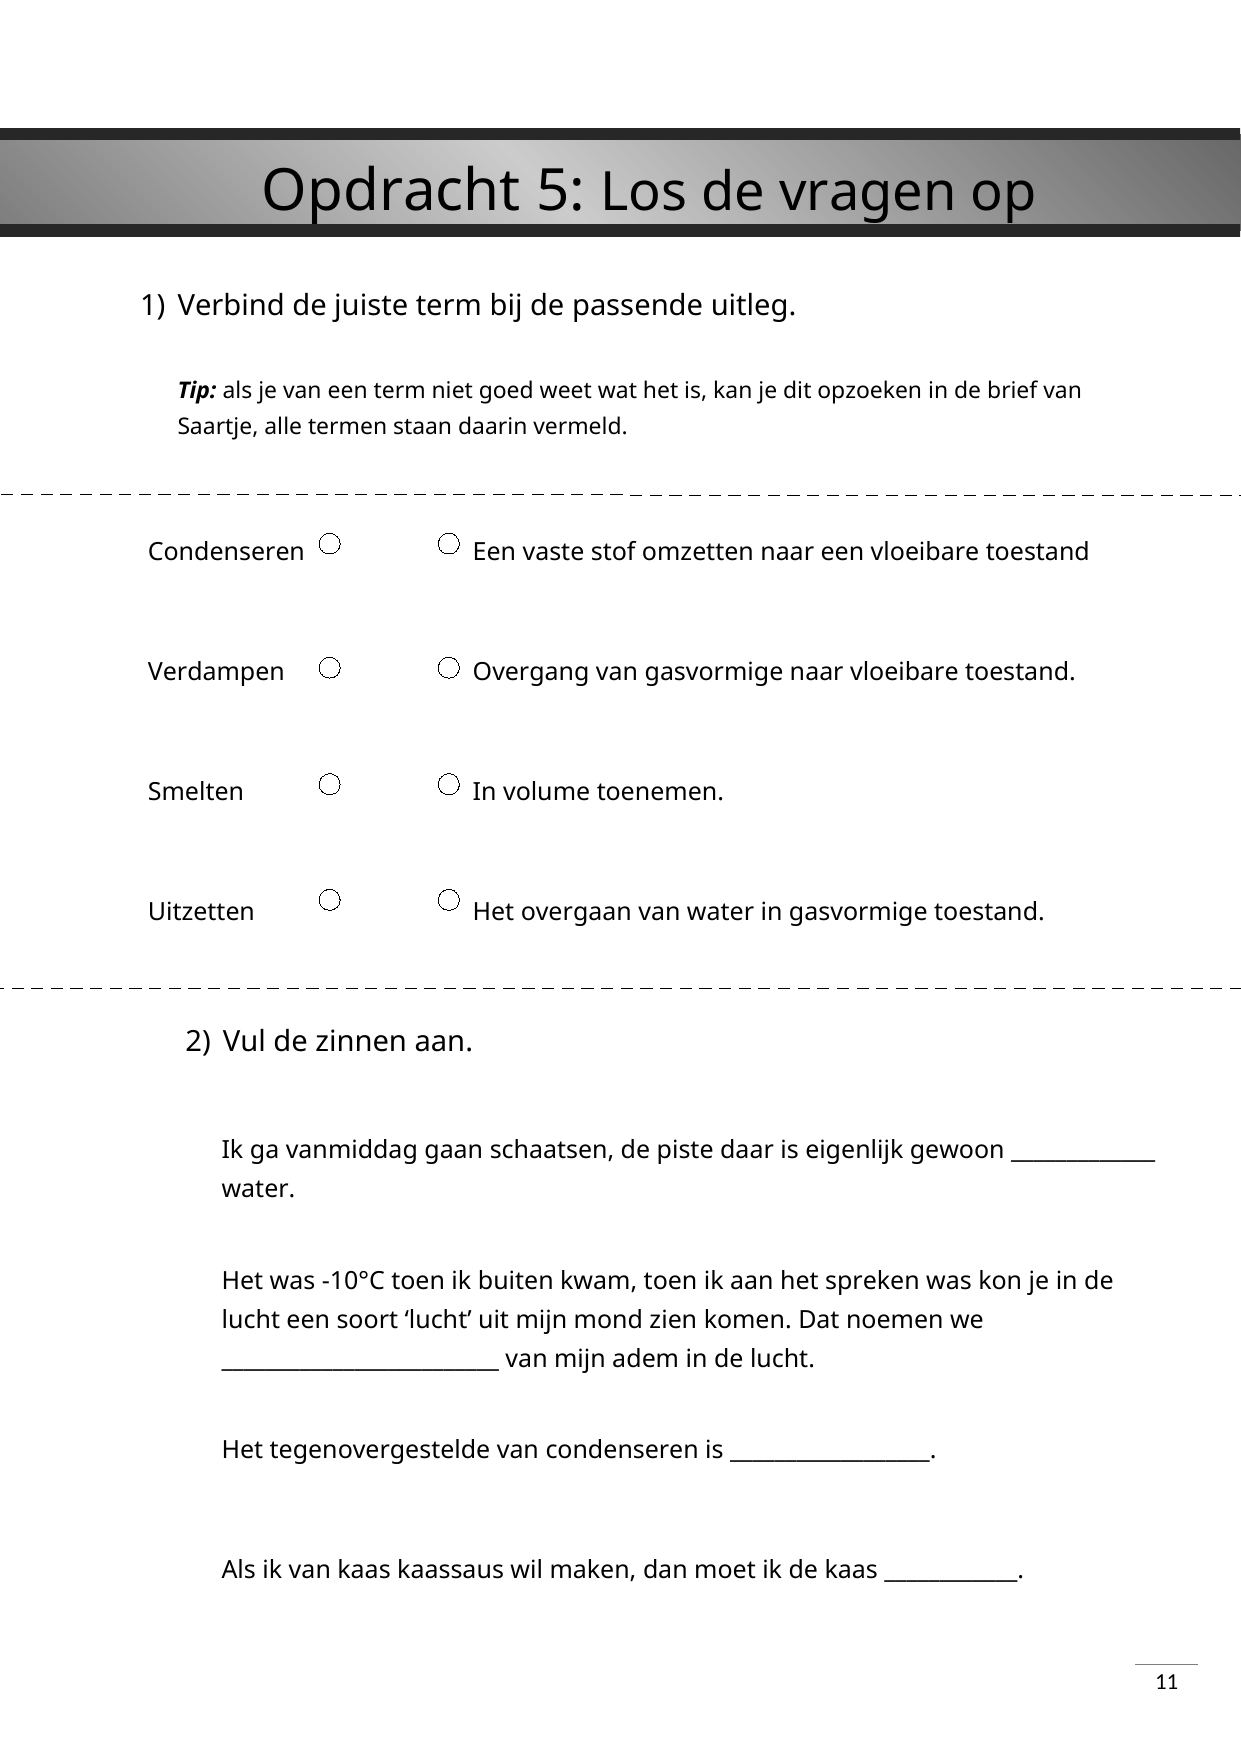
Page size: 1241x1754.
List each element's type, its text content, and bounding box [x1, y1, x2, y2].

text Uitzetten Het overgaan van water in gasvormige toestand. [148, 893, 1166, 927]
text Het was -10°C toen ik buiten kwam, toen ik aan het spreken was kon je in de lucht een soort ‘lucht’ uit mijn mond zien komen. Dat noemen we _________________________ van mijn adem in de lucht. [221, 1262, 1166, 1407]
text Ik ga vanmiddag gaan schaatsen, de piste daar is eigenlijk gewoon _____________ water. [221, 1132, 1166, 1237]
text Als ik van kaas kaassaus wil maken, dan moet ik de kaas ____________. [221, 1552, 1166, 1586]
text Het tegenovergestelde van condenseren is __________________. [221, 1432, 1166, 1466]
text Verdampen Overgang van gasvormige naar vloeibare toestand. [148, 653, 1166, 687]
list Verbind de juiste term bij de passende uitleg. Tip: als je van een term niet goed weet wat het is, kan je dit opzoeken in de brief van Saartje, alle termen staan daarin vermeld. [140, 284, 1166, 441]
text Smelten In volume toenemen. [148, 773, 1166, 807]
text Opdracht 5: Los de vragen op [148, 148, 1166, 259]
list Vul de zinnen aan. [185, 1020, 1166, 1059]
text Condenseren Een vaste stof omzetten naar een vloeibare toestand [148, 533, 1166, 567]
